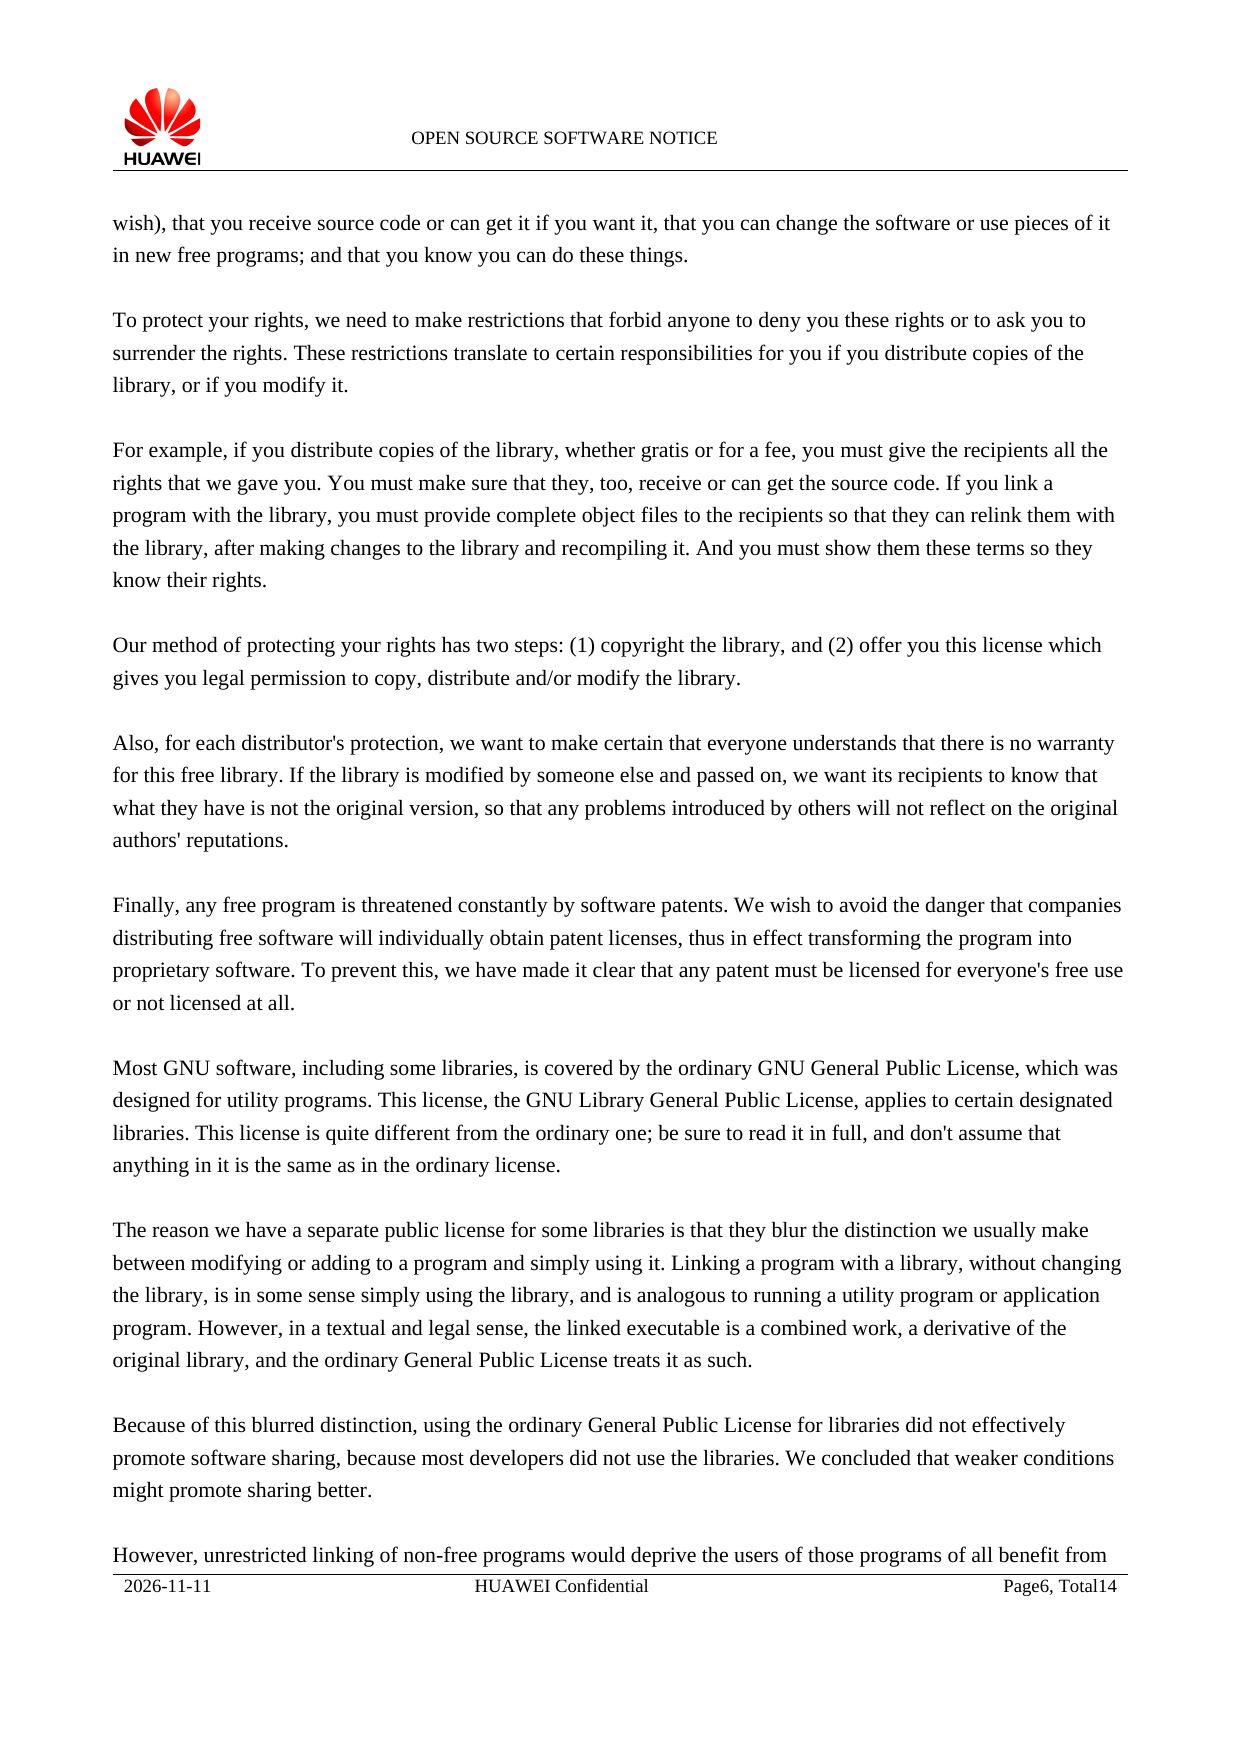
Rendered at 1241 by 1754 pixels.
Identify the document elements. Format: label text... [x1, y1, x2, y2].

picture [124, 88, 201, 165]
